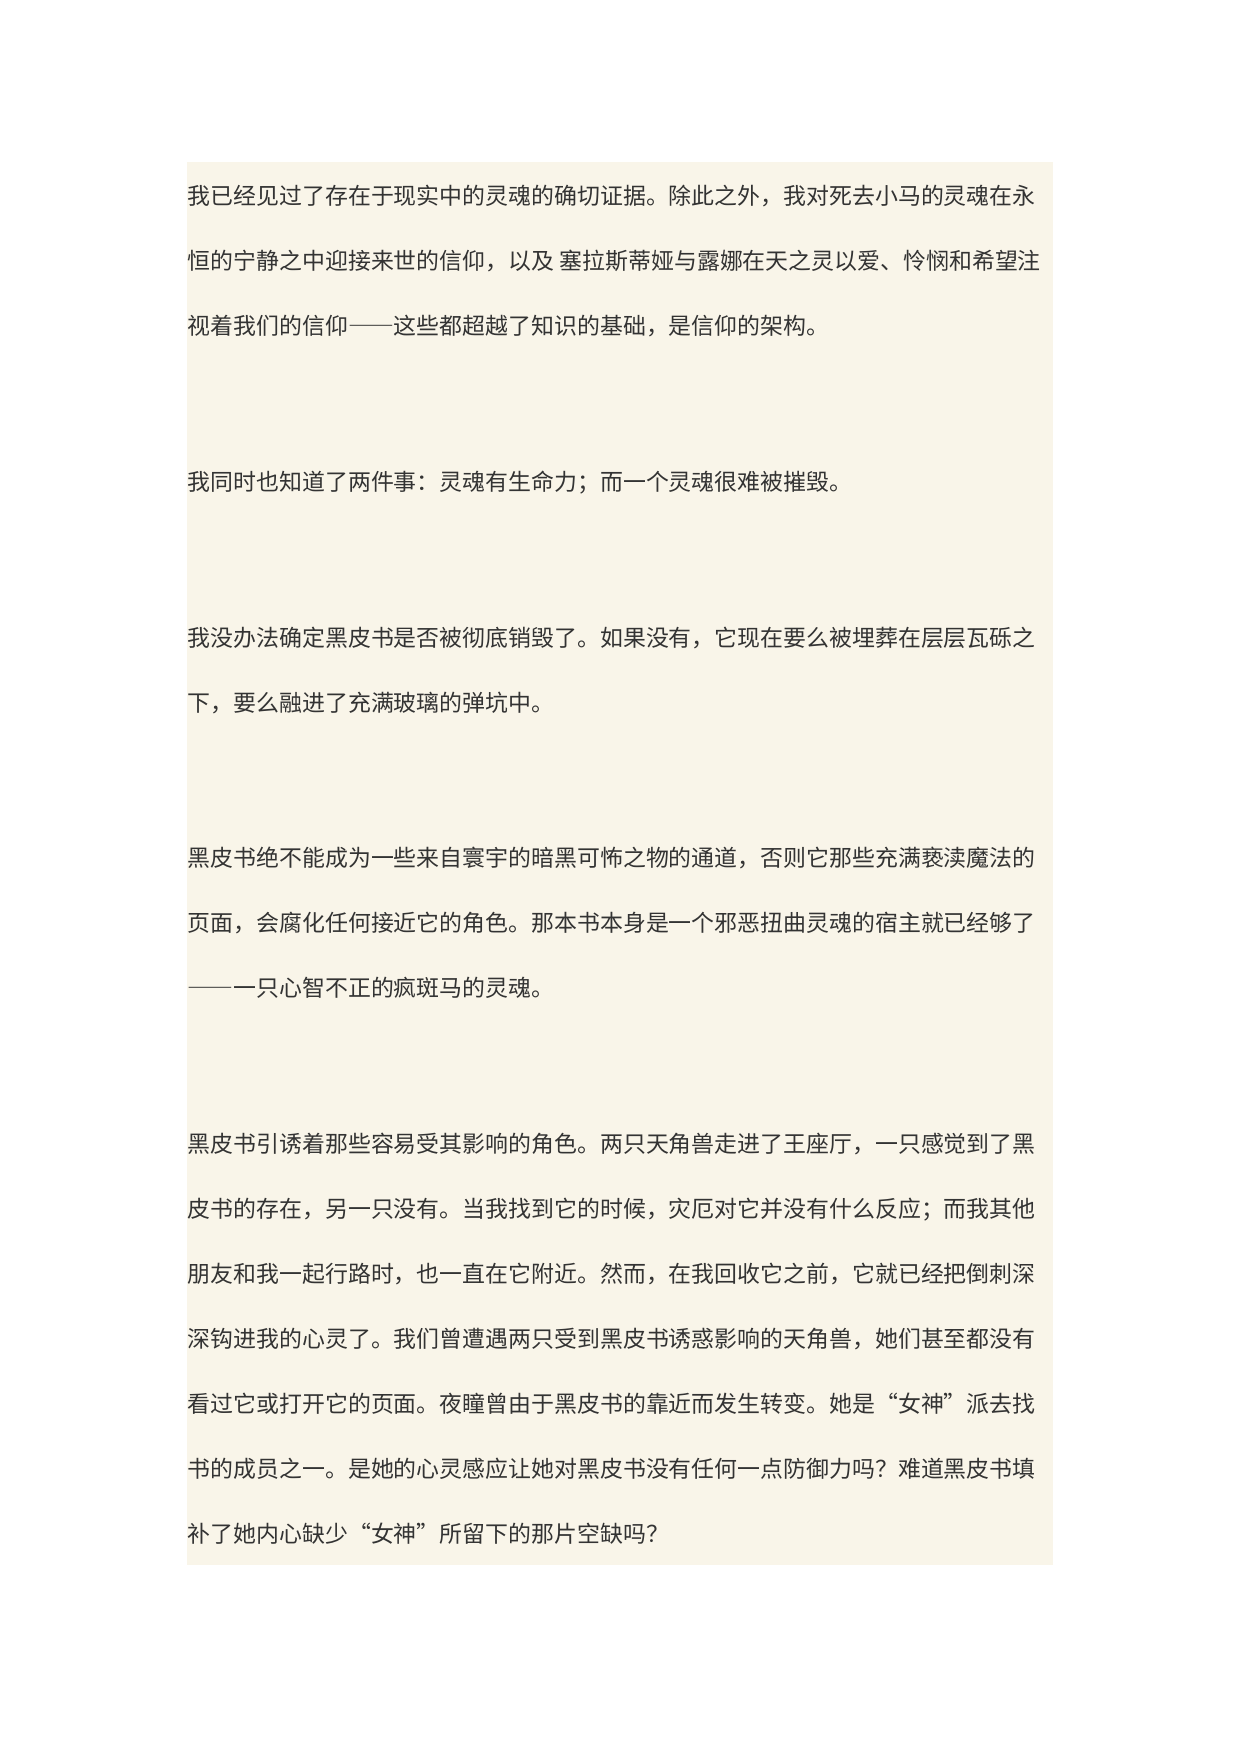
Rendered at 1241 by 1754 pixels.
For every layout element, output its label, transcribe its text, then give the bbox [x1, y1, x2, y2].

text 我没办法确定黑皮书是否被彻底销毁了。如果没有，它现在要么被埋葬在层层瓦砾之下，要么融进了充满玻璃的弹坑中。 [187, 604, 1053, 734]
text 我已经见过了存在于现实中的灵魂的确切证据。除此之外，我对死去小马的灵魂在永恒的宁静之中迎接来世的信仰，以及 塞拉斯蒂娅与露娜在天之灵以爱、怜悯和希望注视着我们的信仰——这些都超越了知识的基础，是信仰的架构。 [187, 162, 1053, 357]
text 黑皮书引诱着那些容易受其影响的角色。两只天角兽走进了王座厅，一只感觉到了黑皮书的存在，另一只没有。当我找到它的时候，灾厄对它并没有什么反应；而我其他朋友和我一起行路时，也一直在它附近。然而，在我回收它之前，它就已经把倒刺深深钩进我的心灵了。我们曾遭遇两只受到黑皮书诱惑影响的天角兽，她们甚至都没有看过它或打开它的页面。夜瞳曾由于黑皮书的靠近而发生转变。她是“女神”派去找书的成员之一。是她的心灵感应让她对黑皮书没有任何一点防御力吗？难道黑皮书填补了她内心缺少“女神”所留下的那片空缺吗？ [187, 1110, 1053, 1565]
text 黑皮书绝不能成为一些来自寰宇的暗黑可怖之物的通道，否则它那些充满亵渎魔法的页面，会腐化任何接近它的角色。那本书本身是一个邪恶扭曲灵魂的宿主就已经够了——一只心智不正的疯斑马的灵魂。 [187, 824, 1053, 1019]
text 我同时也知道了两件事：灵魂有生命力；而一个灵魂很难被摧毁。 [187, 448, 1053, 513]
